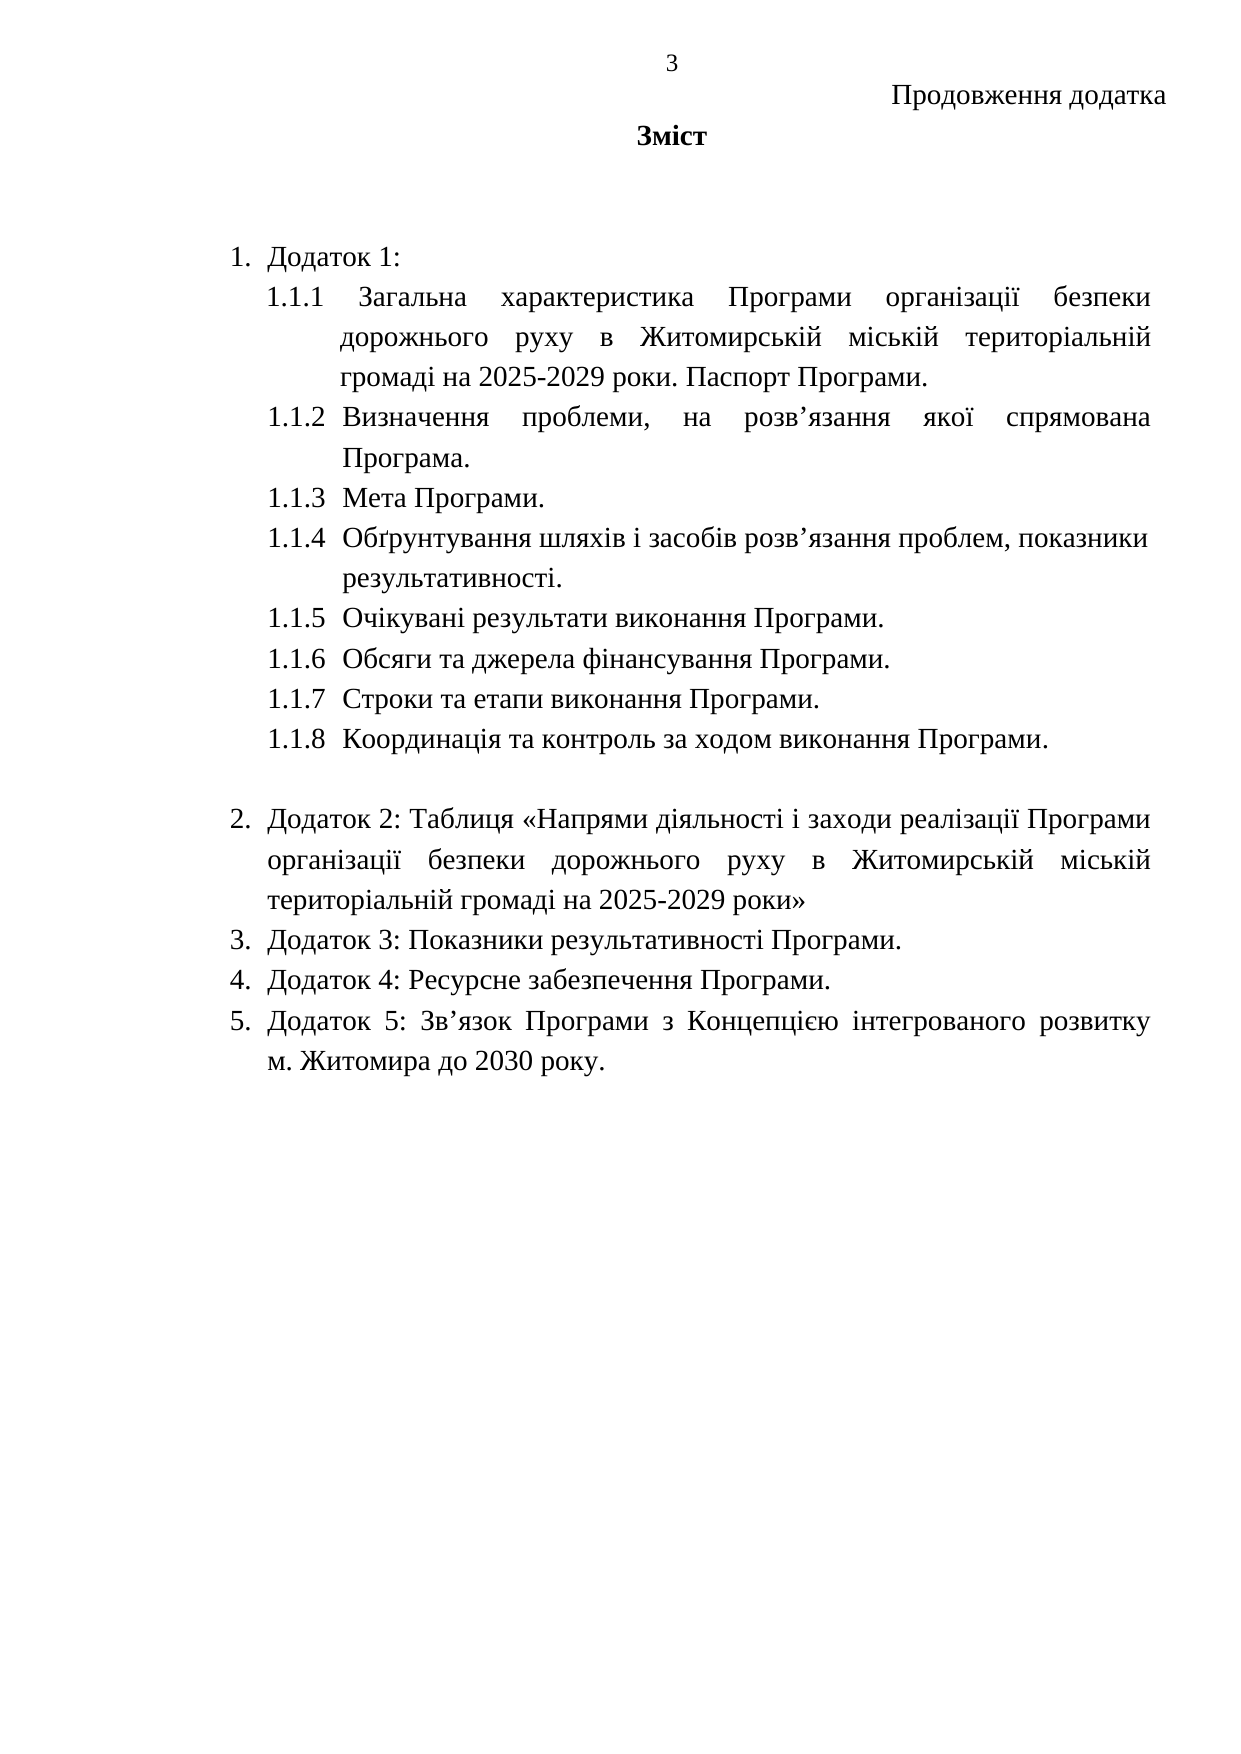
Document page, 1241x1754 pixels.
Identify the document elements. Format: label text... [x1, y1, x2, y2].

list Додаток 1: [229, 239, 1152, 272]
list 1.1.1 Загальна характеристика Програми організації безпеки дорожнього руху в Житомирській міській територіальній громаді на 2025-2029 роки. Паспорт Програми. [266, 279, 1152, 393]
list Обґрунтування шляхів і засобів розв’язання проблем, показники результативності. [267, 520, 1152, 594]
list Додаток 5: Зв’язок Програми з Концепцією інтегрованого розвитку м. Житомира до 2030 року. [229, 1003, 1152, 1076]
list Обсяги та джерела фінансування Програми. [267, 641, 1152, 674]
list Додаток 2: Таблиця «Напрями діяльності і заходи реалізації Програми організації безпеки дорожнього руху в Житомирській міській територіальній громаді на 2025-2029 роки» [229, 802, 1152, 916]
list Координація та контроль за ходом виконання Програми. [267, 721, 1152, 755]
list Додаток 4: Ресурсне забезпечення Програми. [229, 962, 1152, 996]
list Додаток 3: Показники результативності Програми. [229, 922, 1152, 956]
list Очікувані результати виконання Програми. [267, 601, 1152, 634]
list Визначення проблеми, на розв’язання якої спрямована Програма. [267, 399, 1152, 473]
list Мета Програми. [267, 480, 1152, 513]
list Строки та етапи виконання Програми. [267, 681, 1152, 714]
text Зміст [192, 118, 1152, 152]
